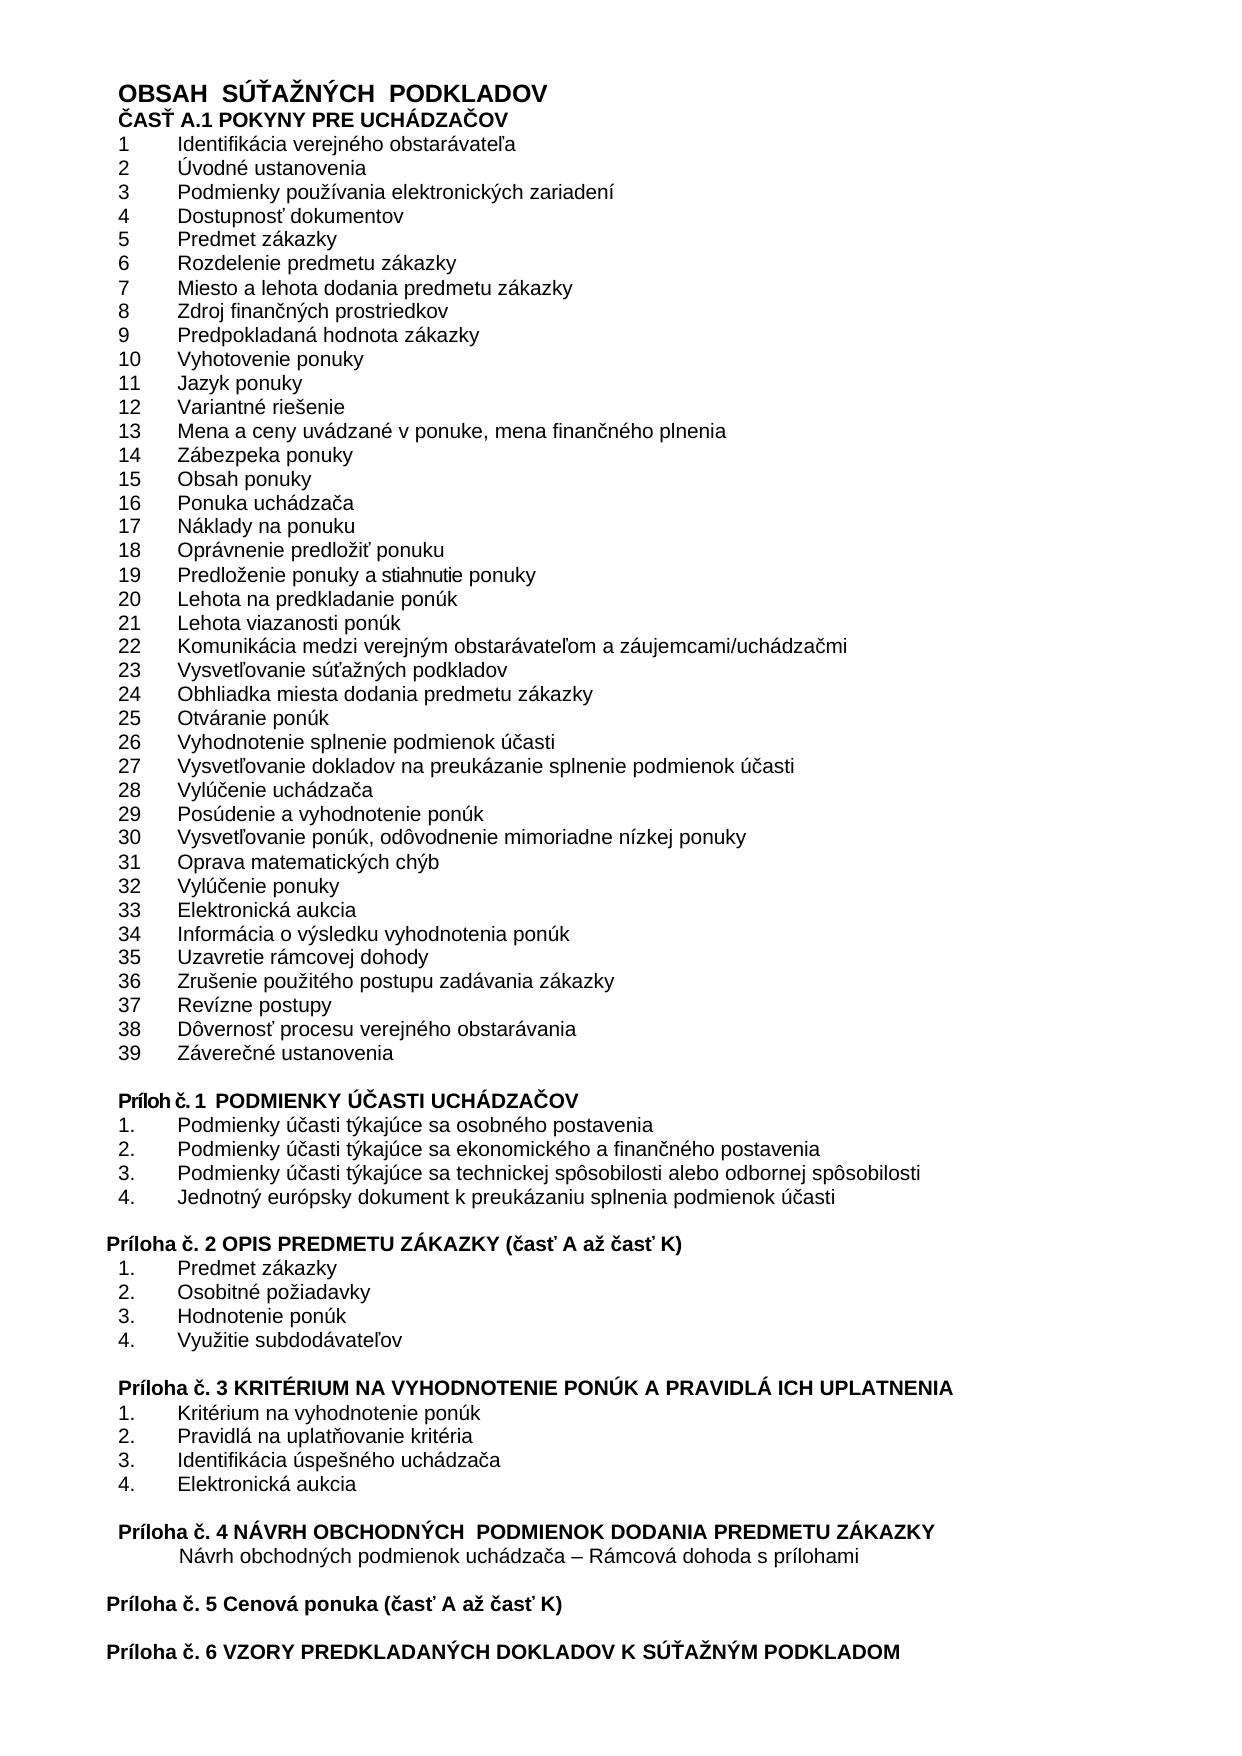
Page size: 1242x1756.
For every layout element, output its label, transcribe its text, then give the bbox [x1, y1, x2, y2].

list Vylúčenie ponuky [118, 874, 1135, 898]
list Dostupnosť dokumentov [118, 204, 1135, 228]
list Podmienky používania elektronických zariadení [118, 180, 1135, 204]
list Ponuka uchádzača [118, 491, 1135, 515]
list Posúdenie a vyhodnotenie ponúk [118, 802, 1135, 826]
list Lehota viazanosti ponúk [118, 610, 1135, 634]
list Oprávnenie predložiť ponuku [118, 539, 1135, 562]
list Obsah ponuky [118, 467, 1135, 491]
list Záverečné ustanovenia [118, 1041, 1135, 1065]
list Zrušenie použitého postupu zadávania zákazky [118, 969, 1135, 993]
list Identifikácia úspešného uchádzača [118, 1448, 1135, 1472]
list Predmet zákazky [118, 228, 1135, 252]
list Náklady na ponuku [118, 515, 1135, 539]
list Lehota na predkladanie ponúk [118, 586, 1135, 610]
subtitle Príloha č. 2 OPIS PREDMETU ZÁKAZKY (časť A až časť K) [106, 1232, 1135, 1256]
list Revízne postupy [118, 993, 1135, 1017]
list Vysvetľovanie ponúk, odôvodnenie mimoriadne nízkej ponuky [118, 826, 1135, 849]
list Predpokladaná hodnota zákazky [118, 323, 1135, 347]
list Podmienky účasti týkajúce sa technickej spôsobilosti alebo odbornej spôsobilosti [118, 1161, 1135, 1185]
list Kritérium na vyhodnotenie ponúk [118, 1400, 1135, 1424]
list Oprava matematických chýb [118, 850, 1135, 874]
list Obhliadka miesta dodania predmetu zákazky [118, 682, 1135, 706]
list Využitie subdodávateľov [118, 1328, 1135, 1352]
list Komunikácia medzi verejným obstarávateľom a záujemcami/uchádzačmi [118, 634, 1135, 658]
list Rozdelenie predmetu zákazky [118, 252, 1135, 275]
list Jazyk ponuky [118, 371, 1135, 395]
subtitle ČASŤ A.1 POKYNY PRE UCHÁDZAČOV [118, 108, 1135, 132]
list Osobitné požiadavky [118, 1280, 1135, 1304]
list Vysvetľovanie súťažných podkladov [118, 658, 1135, 682]
list Vysvetľovanie dokladov na preukázanie splnenie podmienok účasti [118, 754, 1135, 778]
subtitle Príloh č. 1 PODMIENKY ÚČASTI UCHÁDZAČOV [118, 1089, 1135, 1113]
list Elektronická aukcia [118, 1472, 1135, 1496]
subtitle Príloha č. 3 KRITÉRIUM NA VYHODNOTENIE PONÚK A PRAVIDLÁ ICH UPLATNENIA [118, 1376, 1135, 1400]
list Dôvernosť procesu verejného obstarávania [118, 1017, 1135, 1041]
list Uzavretie rámcovej dohody [118, 946, 1135, 969]
list Jednotný európsky dokument k preukázaniu splnenia podmienok účasti [118, 1185, 1135, 1209]
list Mena a ceny uvádzané v ponuke, mena finančného plnenia [118, 419, 1135, 443]
list Predloženie ponuky a stiahnutie ponuky [118, 562, 1135, 586]
list Elektronická aukcia [118, 898, 1135, 922]
list Otváranie ponúk [118, 706, 1135, 730]
subtitle Príloha č. 4 NÁVRH OBCHODNÝCH PODMIENOK DODANIA PREDMETU ZÁKAZKY [118, 1520, 1135, 1544]
list Podmienky účasti týkajúce sa osobného postavenia [118, 1113, 1135, 1137]
text Príloha č. 6 VZORY PREDKLADANÝCH DOKLADOV K SÚŤAŽNÝM PODKLADOM [106, 1640, 1135, 1664]
list Úvodné ustanovenia [118, 156, 1135, 180]
list Variantné riešenie [118, 395, 1135, 419]
list Identifikácia verejného obstarávateľa [118, 132, 1135, 156]
list Vyhotovenie ponuky [118, 347, 1135, 371]
list Vyhodnotenie splnenie podmienok účasti [118, 730, 1135, 754]
list Pravidlá na uplatňovanie kritéria [118, 1424, 1135, 1448]
list Zábezpeka ponuky [118, 443, 1135, 467]
list Podmienky účasti týkajúce sa ekonomického a finančného postavenia [118, 1137, 1135, 1161]
list Hodnotenie ponúk [118, 1304, 1135, 1328]
list Informácia o výsledku vyhodnotenia ponúk [118, 922, 1135, 946]
list Predmet zákazky [118, 1256, 1135, 1280]
list Vylúčenie uchádzača [118, 778, 1135, 802]
subtitle OBSAH SÚŤAŽNÝCH PODKLADOV [118, 79, 1135, 108]
list Zdroj finančných prostriedkov [118, 299, 1135, 323]
text Príloha č. 5 Cenová ponuka (časť A až časť K) [106, 1592, 1135, 1616]
text Návrh obchodných podmienok uchádzača – Rámcová dohoda s prílohami [106, 1544, 931, 1568]
list Miesto a lehota dodania predmetu zákazky [118, 275, 1135, 299]
